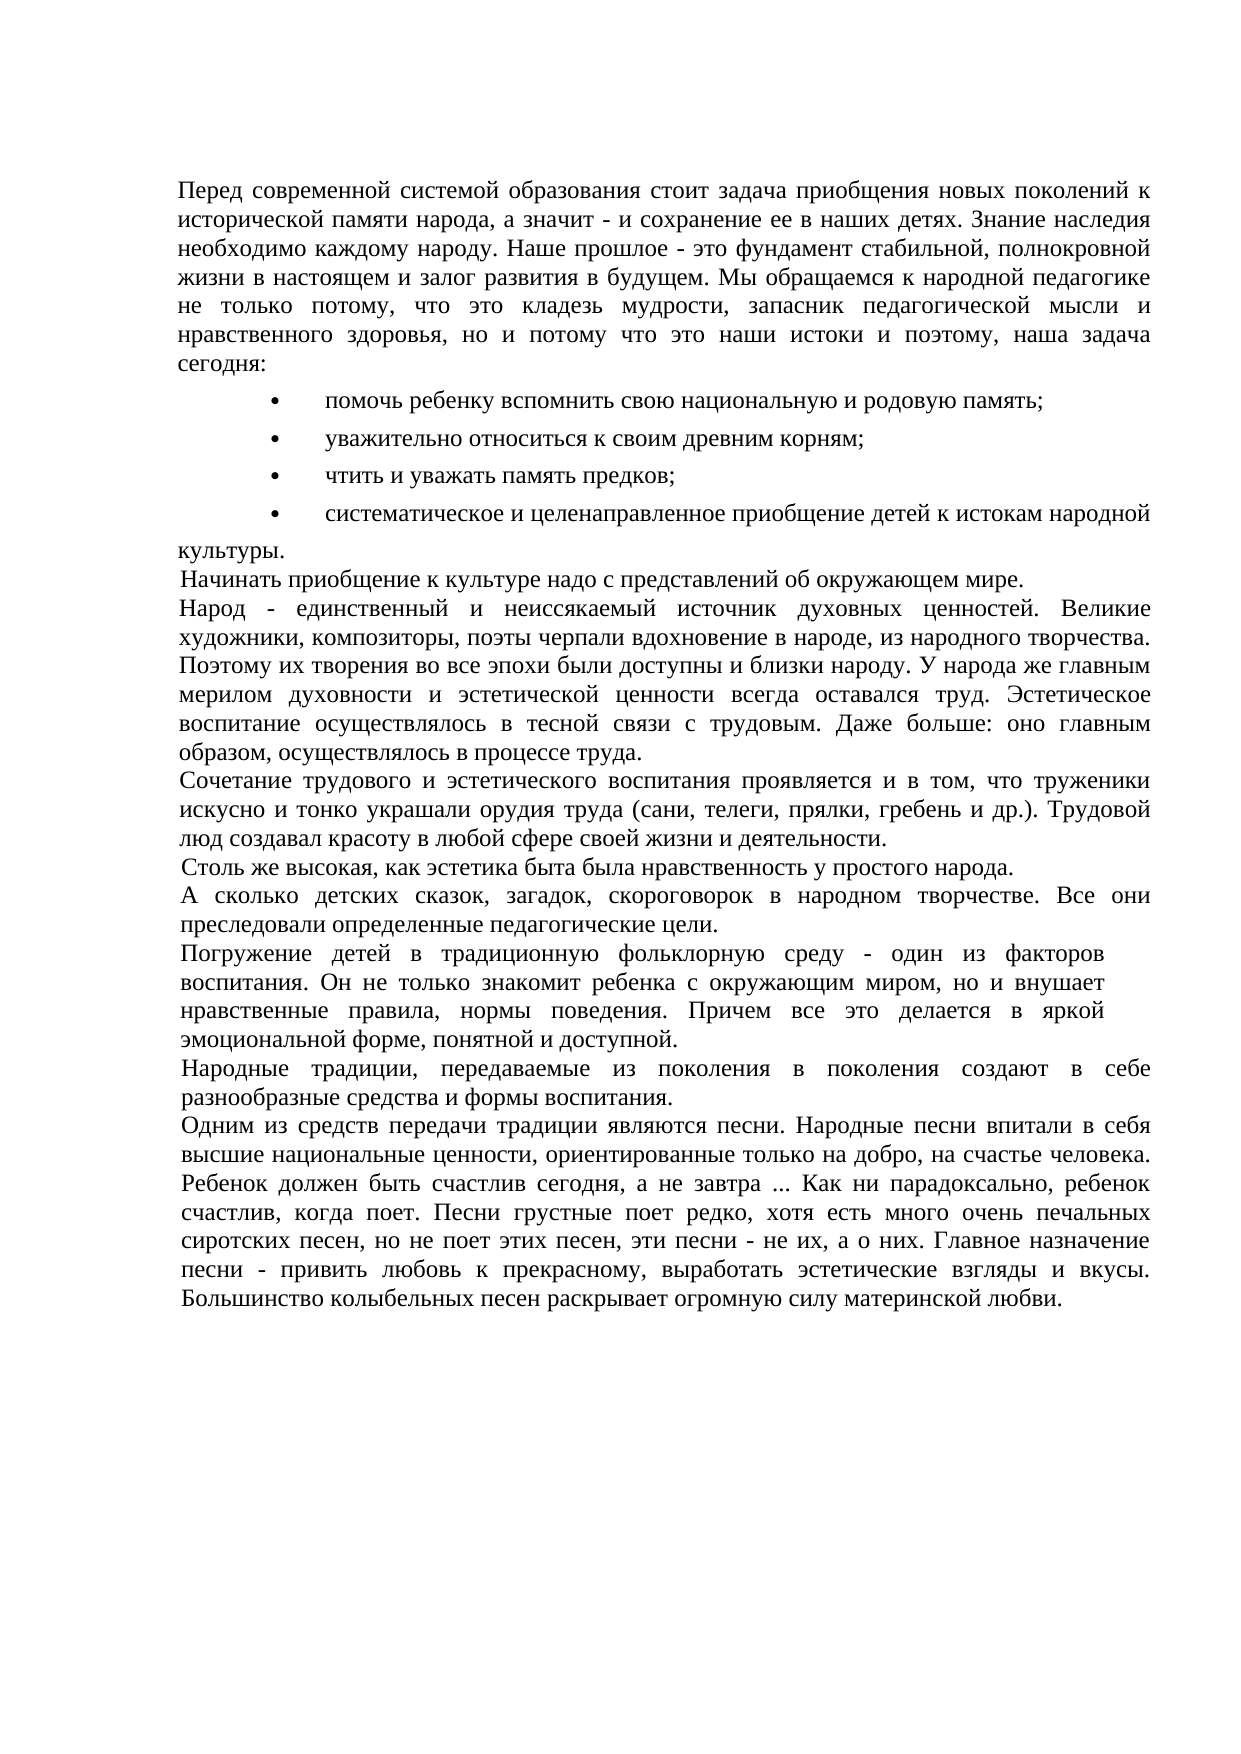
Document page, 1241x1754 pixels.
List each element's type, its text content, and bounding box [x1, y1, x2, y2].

text Перед современной системой образования стоит задача приобщения новых поколений к исторической памяти народа, а значит - и сохранение ее в наших детях. Знание наследия необходимо каждому народу. Наше прошлое - это фундамент стабильной, полнокровной жизни в настоящем и залог развития в будущем. Мы обращаемся к народной педагогике не только потому, что это кладезь мудрости, запасник педагогической мысли и нравственного здоровья, но и потому что это наши истоки и поэтому, наша задача сегодня: [177, 176, 1152, 377]
text Начинать приобщение к культуре надо с представлений об окружающем мире. [180, 564, 1152, 593]
list помочь ребенку вспомнить свою национальную и родовую память; [178, 377, 1152, 414]
text Сочетание трудового и эстетического воспитания проявляется и в том, что труженики искусно и тонко украшали орудия труда (сани, телеги, прялки, гребень и др.). Трудовой люд создавал красоту в любой сфере своей жизни и деятельности. [179, 766, 1152, 852]
list систематическое и целенаправленное приобщение детей к истокам народной культуры. [178, 489, 1152, 564]
text Погружение детей в традиционную фольклорную среду - один из факторов воспитания. Он не только знакомит ребенка с окружающим миром, но и внушает нравственные правила, нормы поведения. Причем все это делается в яркой эмоциональной форме, понятной и доступной. [180, 938, 1106, 1053]
text А сколько детских сказок, загадок, скороговорок в народном творчестве. Все они преследовали определенные педагогические цели. [180, 881, 1152, 938]
text Одним из средств передачи традиции являются песни. Народные песни впитали в себя высшие национальные ценности, ориентированные только на добро, на счастье человека. Ребенок должен быть счастлив сегодня, а не завтра ... Как ни парадоксально, ребенок счастлив, когда поет. Песни грустные поет редко, хотя есть много очень печальных сиротских песен, но не поет этих песен, эти песни - не их, а о них. Главное назначение песни - привить любовь к прекрасному, выработать эстетические взгляды и вкусы. Большинство колыбельных песен раскрывает огромную силу материнской любви. [181, 1111, 1152, 1312]
list уважительно относиться к своим древним корням; [178, 414, 1152, 452]
list чтить и уважать память предков; [178, 452, 1152, 489]
text Народ - единственный и неиссякаемый источник духовных ценностей. Великие художники, композиторы, поэты черпали вдохновение в народе, из народного творчества. Поэтому их творения во все эпохи были доступны и близки народу. У народа же главным мерилом духовности и эстетической ценности всегда оставался труд. Эстетическое воспитание осуществлялось в тесной связи с трудовым. Даже больше: оно главным образом, осуществлялось в процессе труда. [179, 593, 1152, 766]
text Столь же высокая, как эстетика быта была нравственность у простого народа. [181, 852, 1152, 881]
text Народные традиции, передаваемые из поколения в поколения создают в себе разнообразные средства и формы воспитания. [181, 1053, 1152, 1111]
